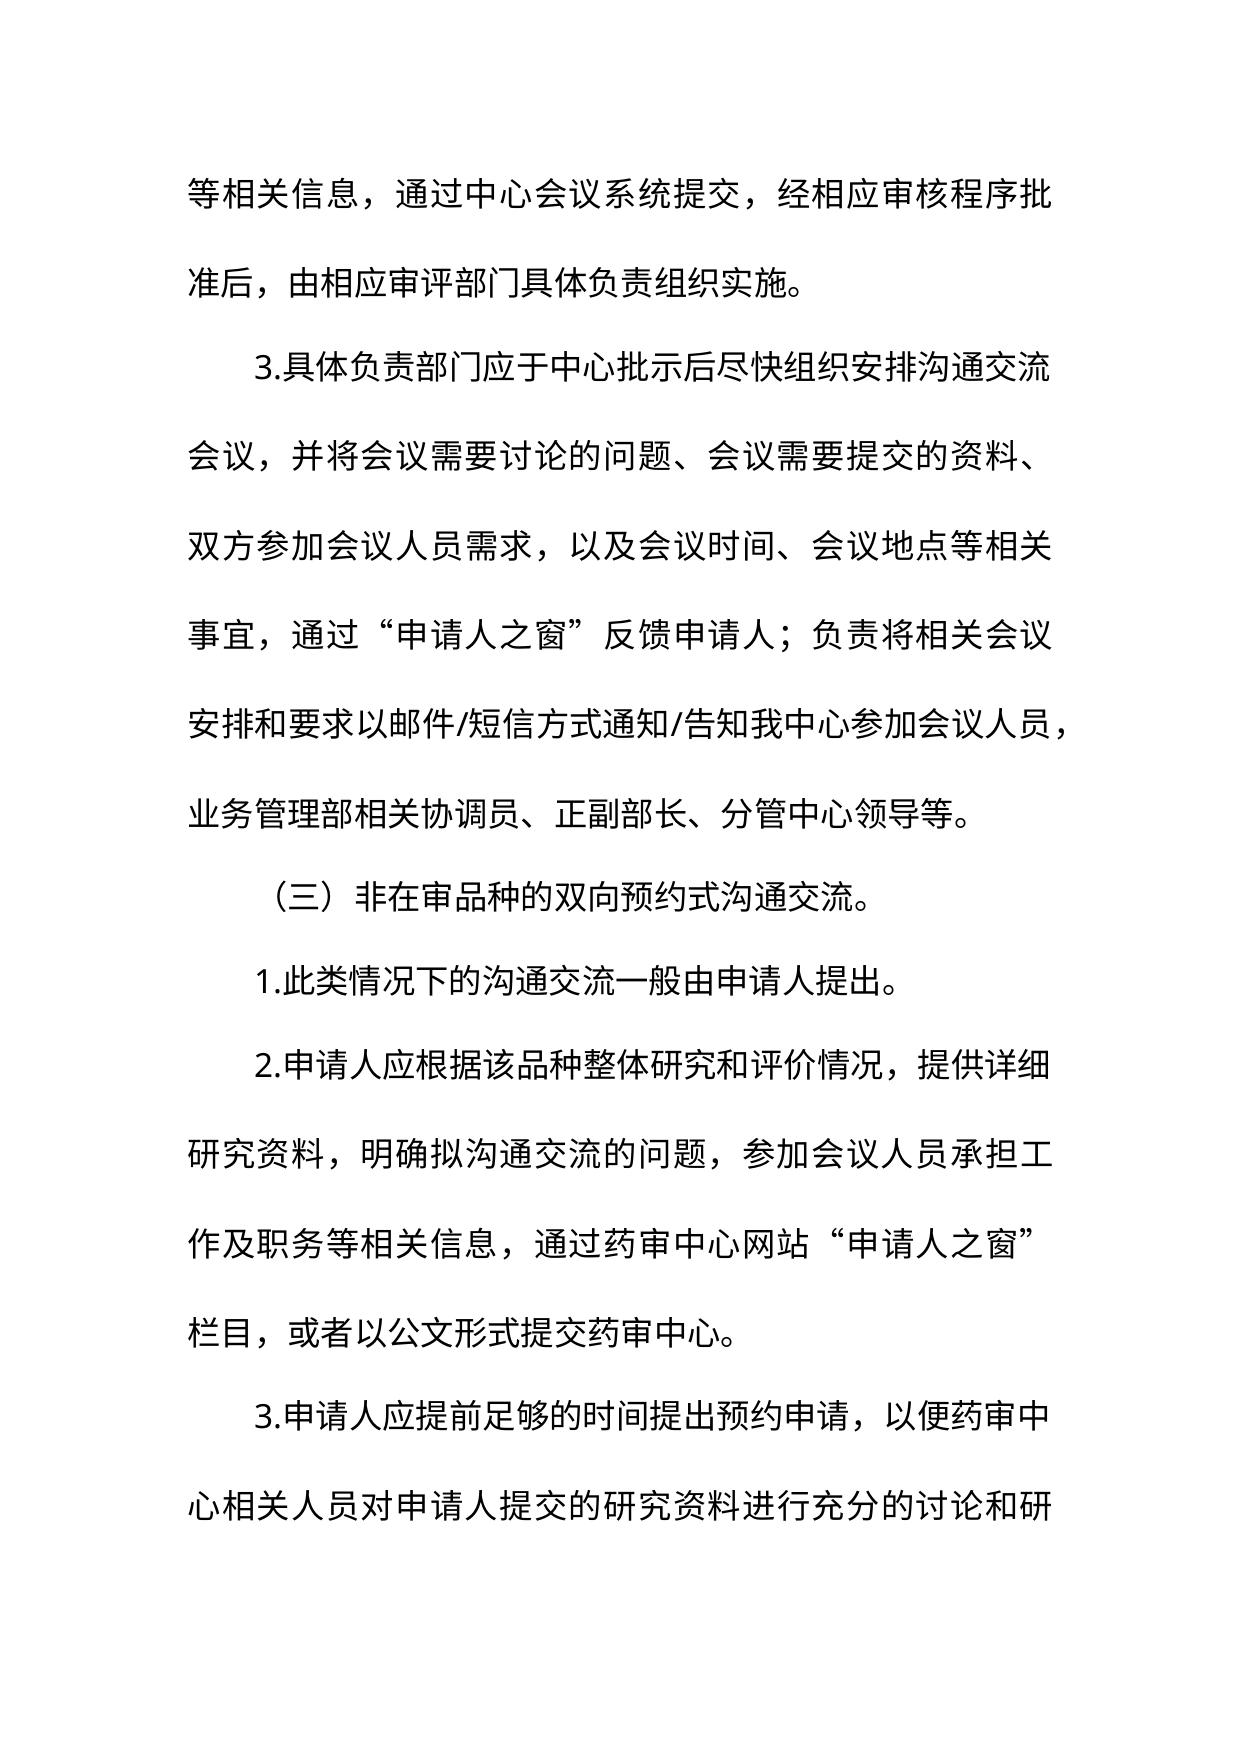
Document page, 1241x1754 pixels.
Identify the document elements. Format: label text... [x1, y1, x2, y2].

text （三）非在审品种的双向预约式沟通交流。 [187, 866, 1053, 925]
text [187, 162, 1053, 311]
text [187, 1385, 1053, 1534]
text 1.此类情况下的沟通交流一般由申请人提出。 [187, 949, 1053, 1009]
text 3.具体负责部门应于中心批示后尽快组织安排沟通交流会议，并将会议需要讨论的问题、会议需要提交的资料、双方参加会议人员需求，以及会议时间、会议地点等相关事宜，通过“申请人之窗”反馈申请人；负责将相关会议安排和要求以邮件/短信方式通知/告知我中心参加会议人员，业务管理部相关协调员、正副部长、分管中心领导等。 [187, 335, 1053, 841]
text 2.申请人应根据该品种整体研究和评价情况，提供详细研究资料，明确拟沟通交流的问题，参加会议人员承担工作及职务等相关信息，通过药审中心网站“申请人之窗”栏目，或者以公文形式提交药审中心。 [187, 1033, 1053, 1361]
